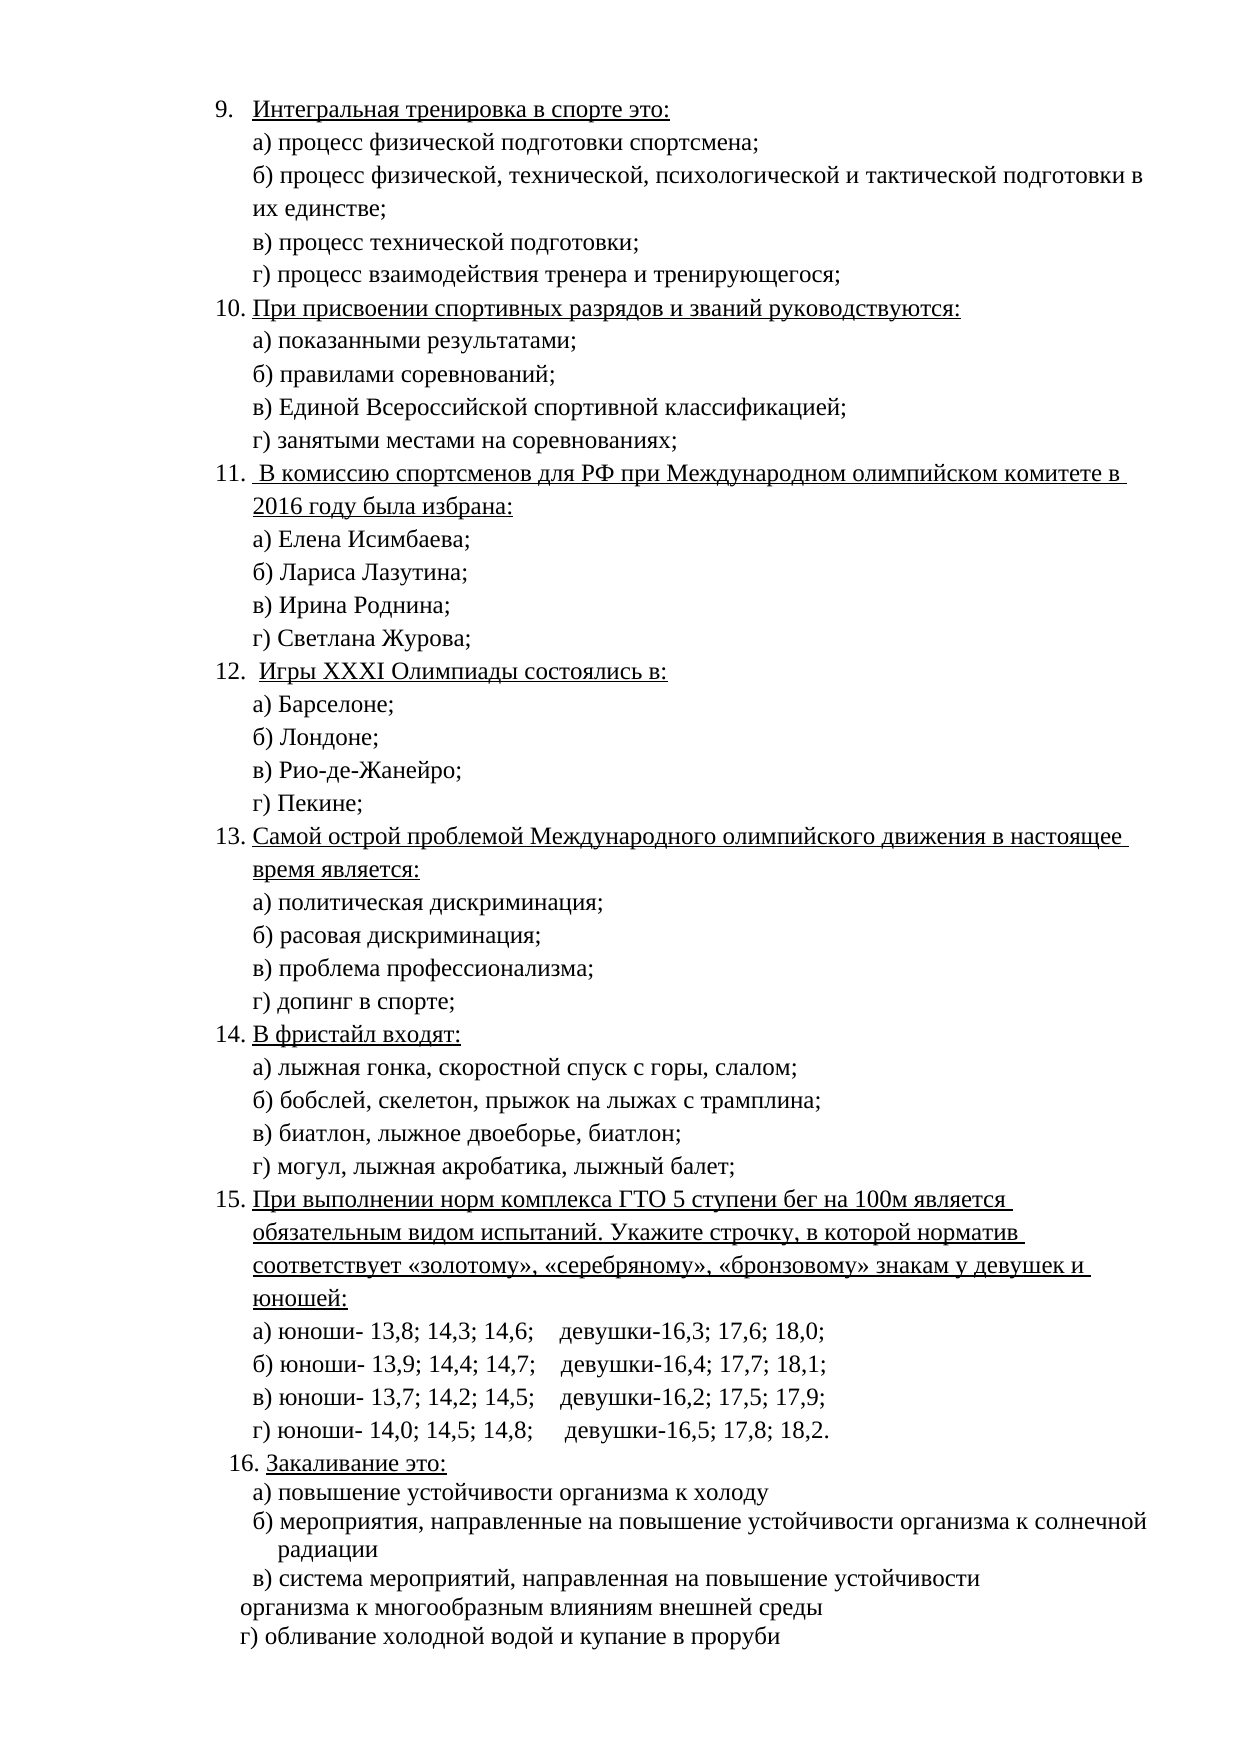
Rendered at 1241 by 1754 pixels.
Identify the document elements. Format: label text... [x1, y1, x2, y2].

list б) расовая дискриминация; [252, 920, 1152, 949]
text радиации [177, 1534, 1152, 1563]
list В комиссию спортсменов для РФ при Международном олимпийском комитете в 2016 году была избрана: [215, 458, 1152, 519]
list а) показанными результатами; [252, 326, 1152, 354]
list а) юноши- 13,8; 14,3; 14,6; девушки-16,3; 17,6; 18,0; [252, 1316, 1152, 1345]
list а) политическая дискриминация; [252, 887, 1152, 916]
list б) Лариса Лазутина; [252, 557, 1152, 586]
list в) Рио-де-Жанейро; [252, 755, 1152, 784]
list б) юноши- 13,9; 14,4; 14,7; девушки-16,4; 17,7; 18,1; [252, 1349, 1152, 1378]
text б) мероприятия, направленные на повышение устойчивости организма к солнечной [177, 1506, 1152, 1534]
list Интегральная тренировка в спорте это: [215, 94, 1152, 123]
list При выполнении норм комплекса ГТО 5 ступени бег на 100м является обязательным видом испытаний. Укажите строчку, в которой норматив соответствует «золотому», «серебряному», «бронзовому» знакам у девушек и юношей: [215, 1184, 1152, 1312]
list б) Лондоне; [252, 722, 1152, 751]
list в) Единой Всероссийской спортивной классификацией; [252, 392, 1152, 420]
list в) процесс технической подготовки; [252, 227, 1152, 255]
list При присвоении спортивных разрядов и званий руководствуются: [215, 293, 1152, 321]
list г) занятыми местами на соревнованиях; [252, 425, 1152, 453]
list в) биатлон, лыжное двоеборье, биатлон; [252, 1118, 1152, 1147]
list б) процесс физической, технической, психологической и тактической подготовки в их единстве; [252, 161, 1152, 222]
list б) бобслей, скелетон, прыжок на лыжах с трамплина; [252, 1085, 1152, 1114]
list Игры XXXI Олимпиады состоялись в: [215, 656, 1152, 684]
text в) система мероприятий, направленная на повышение устойчивости [177, 1563, 1152, 1592]
text а) повышение устойчивости организма к холоду [177, 1477, 1152, 1506]
list в) проблема профессионализма; [252, 953, 1152, 982]
list а) лыжная гонка, скоростной спуск с горы, слалом; [252, 1052, 1152, 1081]
list г) Светлана Журова; [252, 623, 1152, 652]
list а) Елена Исимбаева; [252, 524, 1152, 552]
list в) юноши- 13,7; 14,2; 14,5; девушки-16,2; 17,5; 17,9; [252, 1382, 1152, 1411]
list В фристайл входят: [215, 1019, 1152, 1048]
text 16. Закаливание это: [177, 1448, 1152, 1477]
list г) Пекине; [252, 788, 1152, 817]
text организма к многообразным влияниям внешней среды [177, 1592, 1152, 1621]
list а) процесс физической подготовки спортсмена; [252, 127, 1152, 156]
list Самой острой проблемой Международного олимпийского движения в настоящее время является: [215, 821, 1152, 883]
list г) процесс взаимодействия тренера и тренирующегося; [252, 259, 1152, 288]
list г) юноши- 14,0; 14,5; 14,8; девушки-16,5; 17,8; 18,2. [252, 1415, 1152, 1444]
list а) Барселоне; [252, 689, 1152, 718]
list г) допинг в спорте; [252, 986, 1152, 1015]
list г) могул, лыжная акробатика, лыжный балет; [252, 1151, 1152, 1180]
text г) обливание холодной водой и купание в проруби [177, 1621, 1152, 1649]
list в) Ирина Роднина; [252, 590, 1152, 618]
list б) правилами соревнований; [252, 359, 1152, 387]
